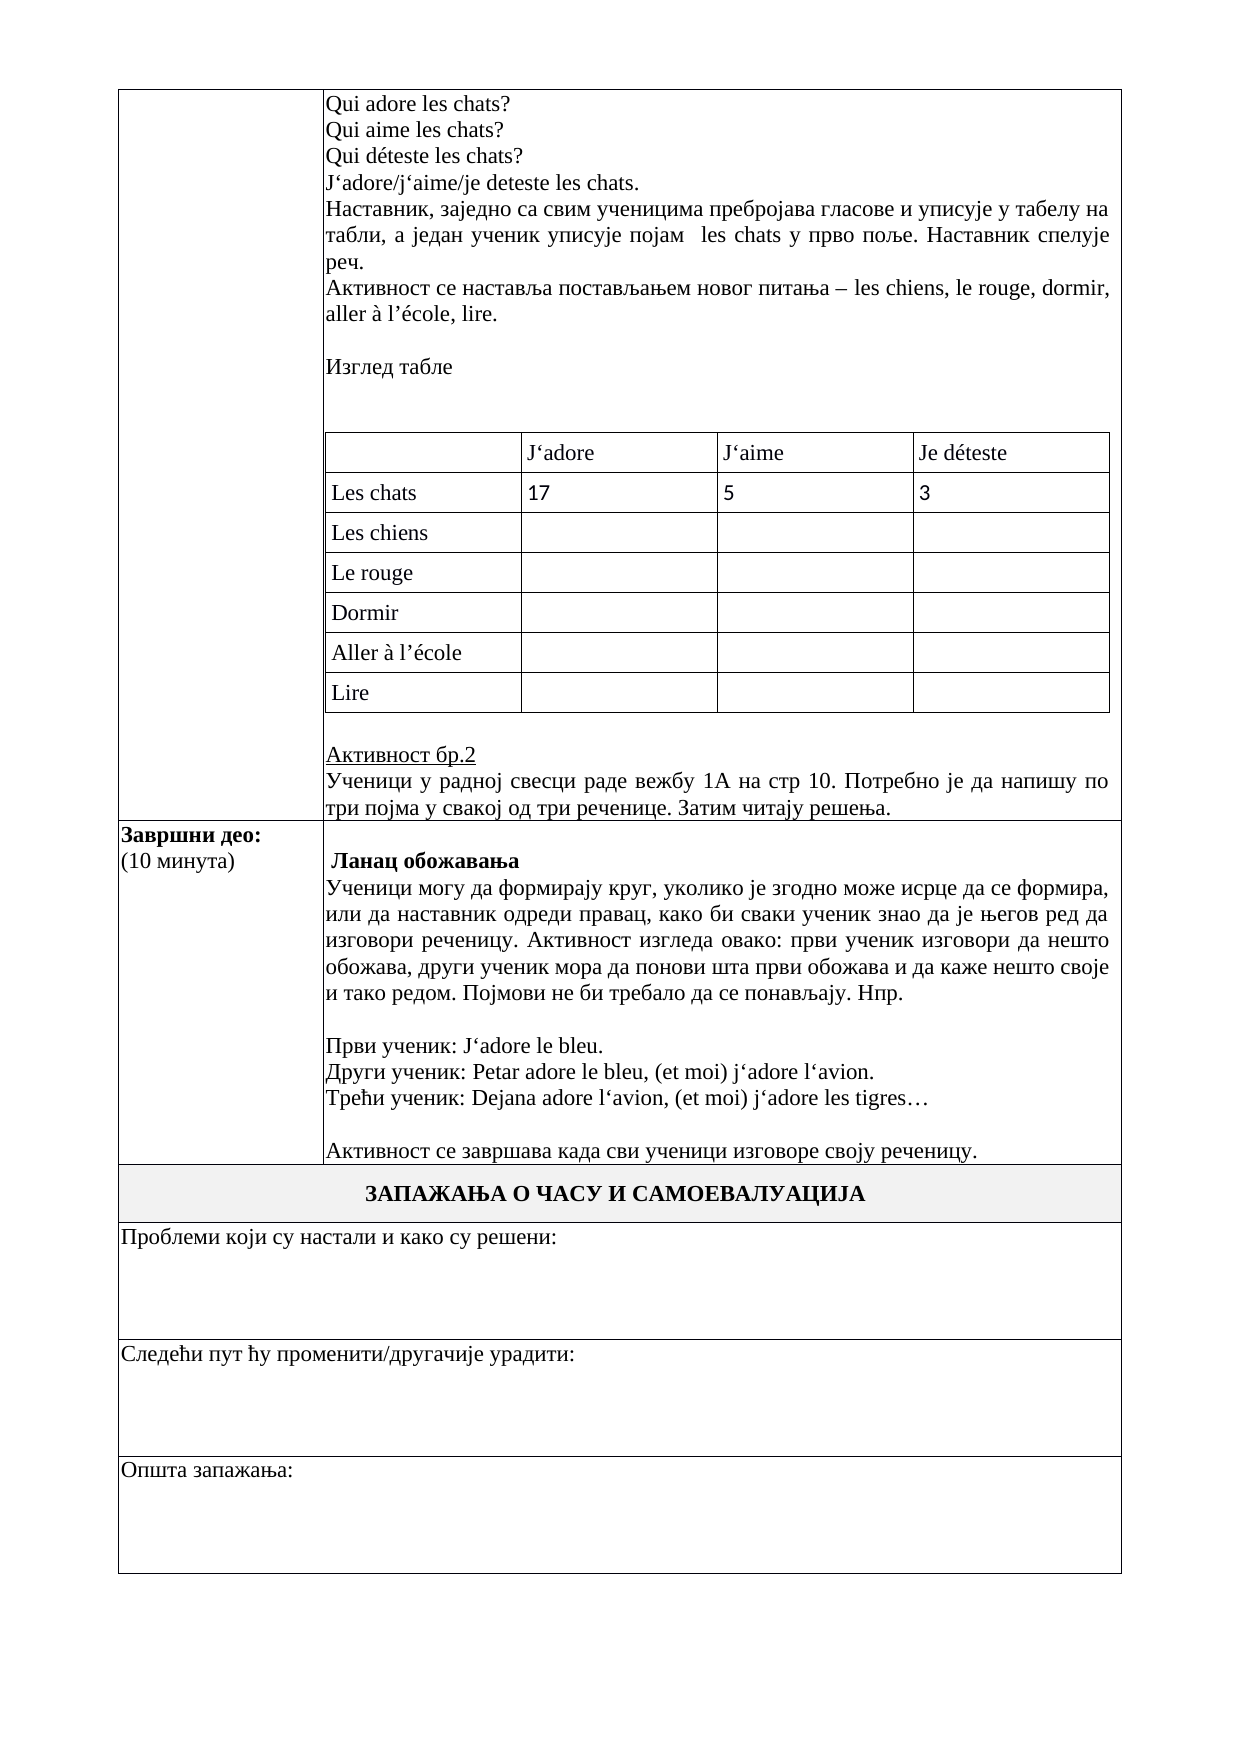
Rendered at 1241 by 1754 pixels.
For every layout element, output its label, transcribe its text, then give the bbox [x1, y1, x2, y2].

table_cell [119, 90, 323, 820]
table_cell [324, 90, 1121, 820]
table_cell Завршни део: (10 минута) [119, 821, 323, 1163]
table_cell Следећи пут ћу променити/другачије урадити: [119, 1340, 1121, 1456]
table_cell ЗАПАЖАЊА О ЧАСУ И САМОЕВАЛУАЦИЈА [119, 1165, 1121, 1222]
table_cell Општа запажања: [119, 1457, 1121, 1572]
table_cell Проблеми који су настали и како су решени: [119, 1223, 1121, 1339]
table_cell Ланац обожавања Ученици могу да формирају круг, уколико је згодно може исрце да се формира, или да наставник одреди правац, како би сваки ученик знао да је његов ред да изговори реченицу. Активност изгледа овако: први ученик изговори да нешто обожава, други ученик мора да понови шта први обожава и да каже нешто своје и тако редом. Појмови не би требало да се понављају. Нпр. Први ученик: J‘adore le bleu. Други ученик: Petar adore le bleu, (et moi) j‘adore l‘avion. Трећи ученик: Dejana adore l‘avion, (et moi) j‘adore les tigres… Активност се завршава када сви ученици изговоре своју реченицу. [324, 821, 1121, 1163]
